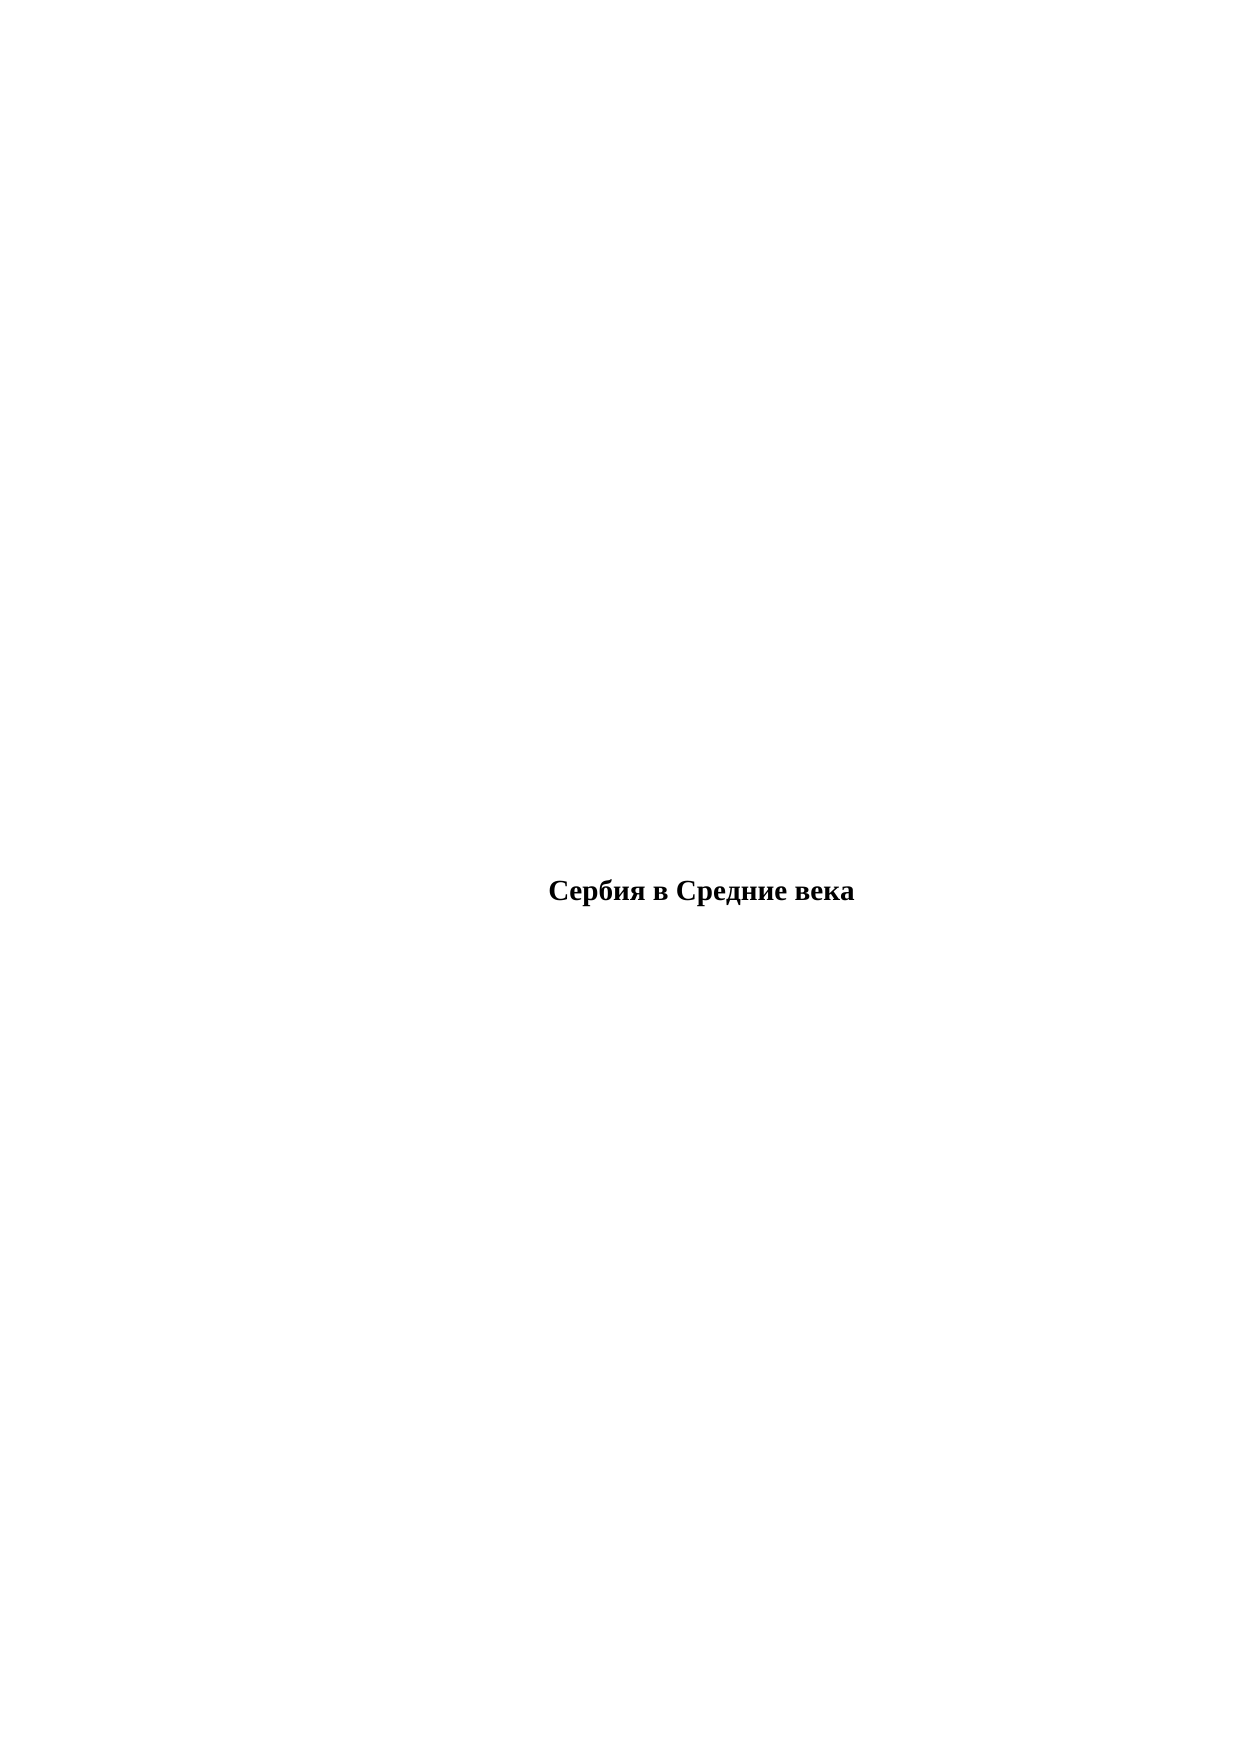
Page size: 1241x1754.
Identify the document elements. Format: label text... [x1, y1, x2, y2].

text Сербия в Средние века [177, 873, 1152, 906]
